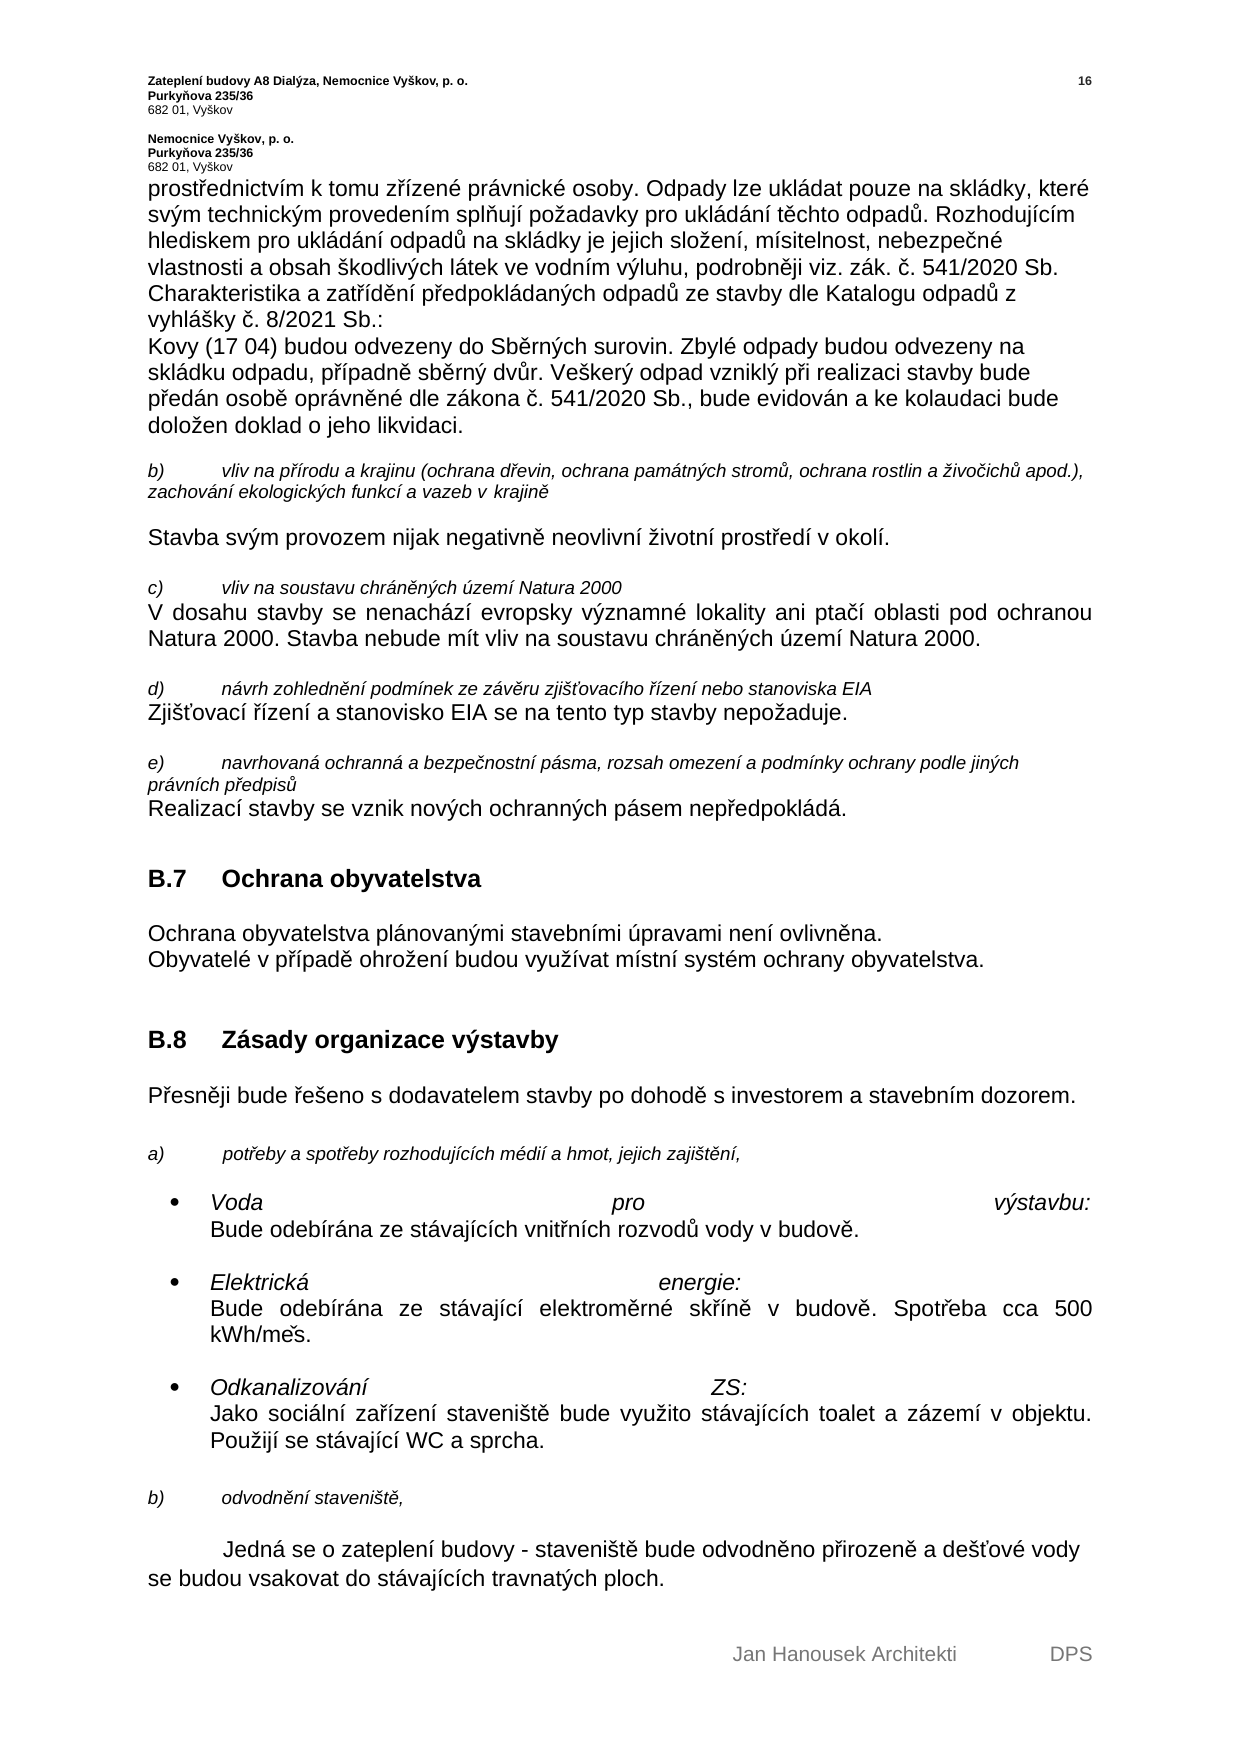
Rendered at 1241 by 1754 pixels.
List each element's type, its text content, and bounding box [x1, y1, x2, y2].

text B.7 Ochrana obyvatelstva [148, 864, 1080, 893]
text b) vliv na přírodu a krajinu (ochrana dřevin, ochrana památných stromů, ochrana rostlin a živočichů apod.), zachování ekologických funkcí a vazeb v krajině [148, 459, 1092, 503]
list Elektrická energie: Bude odebírána ze stávající elektroměrné skříně v budově. Spotřeba cca 500 kWh/měs. [171, 1268, 1092, 1347]
list Voda pro výstavbu: Bude odebírána ze stávajících vnitřních rozvodů vody v budově. [171, 1189, 1092, 1242]
text V dosahu stavby se nenachází evropsky významné lokality ani ptačí oblasti pod ochranou Natura 2000. Stavba nebude mít vliv na soustavu chráněných území Natura 2000. [148, 598, 1092, 651]
text d) návrh zohlednění podmínek ze závěru zjišťovacího řízení nebo stanoviska EIA [148, 678, 1092, 699]
text B.8 Zásady organizace výstavby [148, 1025, 1080, 1054]
list Odkanalizování ZS: Jako sociální zařízení staveniště bude využito stávajících toalet a zázemí v objektu. Použijí se stávající WC a sprcha. [171, 1374, 1092, 1453]
text c) vliv na soustavu chráněných území Natura 2000 [148, 577, 1092, 598]
text e) navrhovaná ochranná a bezpečnostní pásma, rozsah omezení a podmínky ochrany podle jiných právních předpisů [148, 752, 1092, 795]
text Charakteristika a zatřídění předpokládaných odpadů ze stavby dle Katalogu odpadů z vyhlášky č. 8/2021 Sb.: [148, 280, 1092, 333]
text Přesněji bude řešeno s dodavatelem stavby po dohodě s investorem a stavebním dozorem. [148, 1082, 1092, 1109]
text Zjišťovací řízení a stanovisko EIA se na tento typ stavby nepožaduje. [148, 699, 1092, 726]
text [148, 174, 1092, 280]
text Stavba svým provozem nijak negativně neovlivní životní prostředí v okolí. [148, 524, 1092, 551]
text Realizací stavby se vznik nových ochranných pásem nepředpokládá. [148, 795, 1092, 821]
text a) potřeby a spotřeby rozhodujících médií a hmot, jejich zajištění, [148, 1135, 1092, 1164]
text Kovy (17 04) budou odvezeny do Sběrných surovin. Zbylé odpady budou odvezeny na skládku odpadu, případně sběrný dvůr. Veškerý odpad vzniklý při realizaci stavby bude předán osobě oprávněné dle zákona č. 541/2020 Sb., bude evidován a ke kolaudaci bude doložen doklad o jeho likvidaci. [148, 333, 1092, 438]
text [148, 1533, 1092, 1592]
text Ochrana obyvatelstva plánovanými stavebními úpravami není ovlivněna. Obyvatelé v případě ohrožení budou využívat místní systém ochrany obyvatelstva. [148, 919, 1092, 972]
list odvodnění staveniště, [148, 1479, 1092, 1508]
